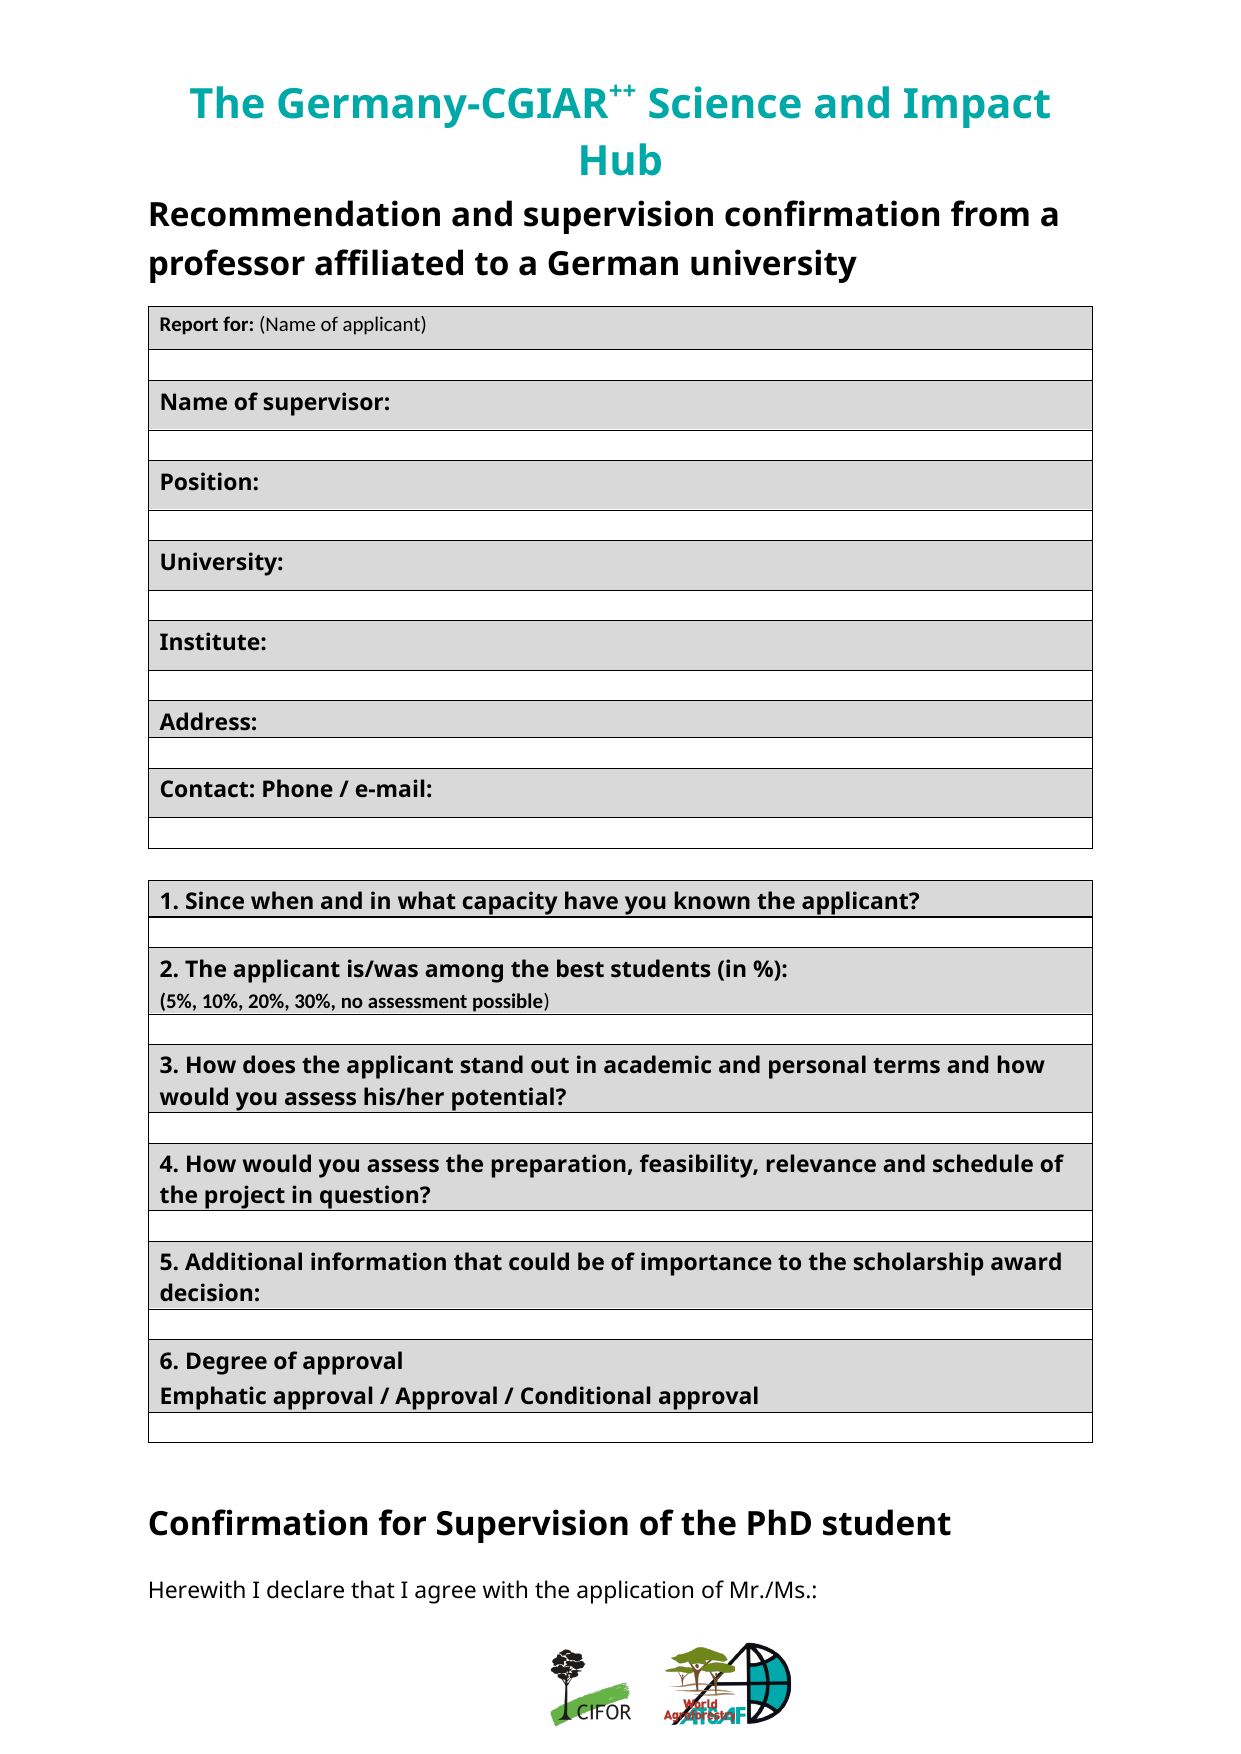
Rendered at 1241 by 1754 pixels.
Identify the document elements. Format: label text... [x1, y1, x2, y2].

table_cell [149, 1015, 1092, 1044]
table_cell [149, 1413, 1092, 1442]
text Herewith I declare that I agree with the application of Mr./Ms.: [148, 1574, 1093, 1605]
table_cell [149, 818, 1092, 848]
table_cell 6. Degree of approval Emphatic approval / Approval / Conditional approval [149, 1340, 1092, 1412]
text Confirmation for Supervision of the PhD student [148, 1500, 1093, 1546]
table_cell Contact: Phone / e-mail: [149, 769, 1092, 817]
table_cell [149, 1113, 1092, 1142]
table_cell [149, 1310, 1092, 1339]
table_cell Position: [149, 461, 1092, 509]
table_cell [149, 671, 1092, 700]
table_cell [149, 591, 1092, 620]
table_header 1. Since when and in what capacity have you known the applicant? [149, 881, 1092, 916]
table_header Report for: (Name of applicant) [149, 307, 1092, 349]
table_cell 2. The applicant is/was among the best students (in %): (5%, 10%, 20%, 30%, no assessment possible) [149, 948, 1092, 1013]
table_cell Institute: [149, 621, 1092, 670]
table_cell [149, 350, 1092, 380]
table_cell 5. Additional information that could be of importance to the scholarship award decision: [149, 1242, 1092, 1308]
table_cell 4. How would you assess the preparation, feasibility, relevance and schedule of the project in question? [149, 1144, 1092, 1210]
table_cell [149, 918, 1092, 947]
table_cell 3. How does the applicant stand out in academic and personal terms and how would you assess his/her potential? [149, 1045, 1092, 1112]
table_cell [149, 431, 1092, 460]
picture [550, 1639, 795, 1728]
table_cell [149, 1211, 1092, 1241]
table_cell [149, 511, 1092, 540]
table_cell Address: [149, 701, 1092, 737]
text Recommendation and supervision confirmation from a professor affiliated to a German university [148, 191, 1093, 286]
table_cell Name of supervisor: [149, 381, 1092, 429]
table_cell [149, 738, 1092, 767]
table_cell University: [149, 541, 1092, 590]
